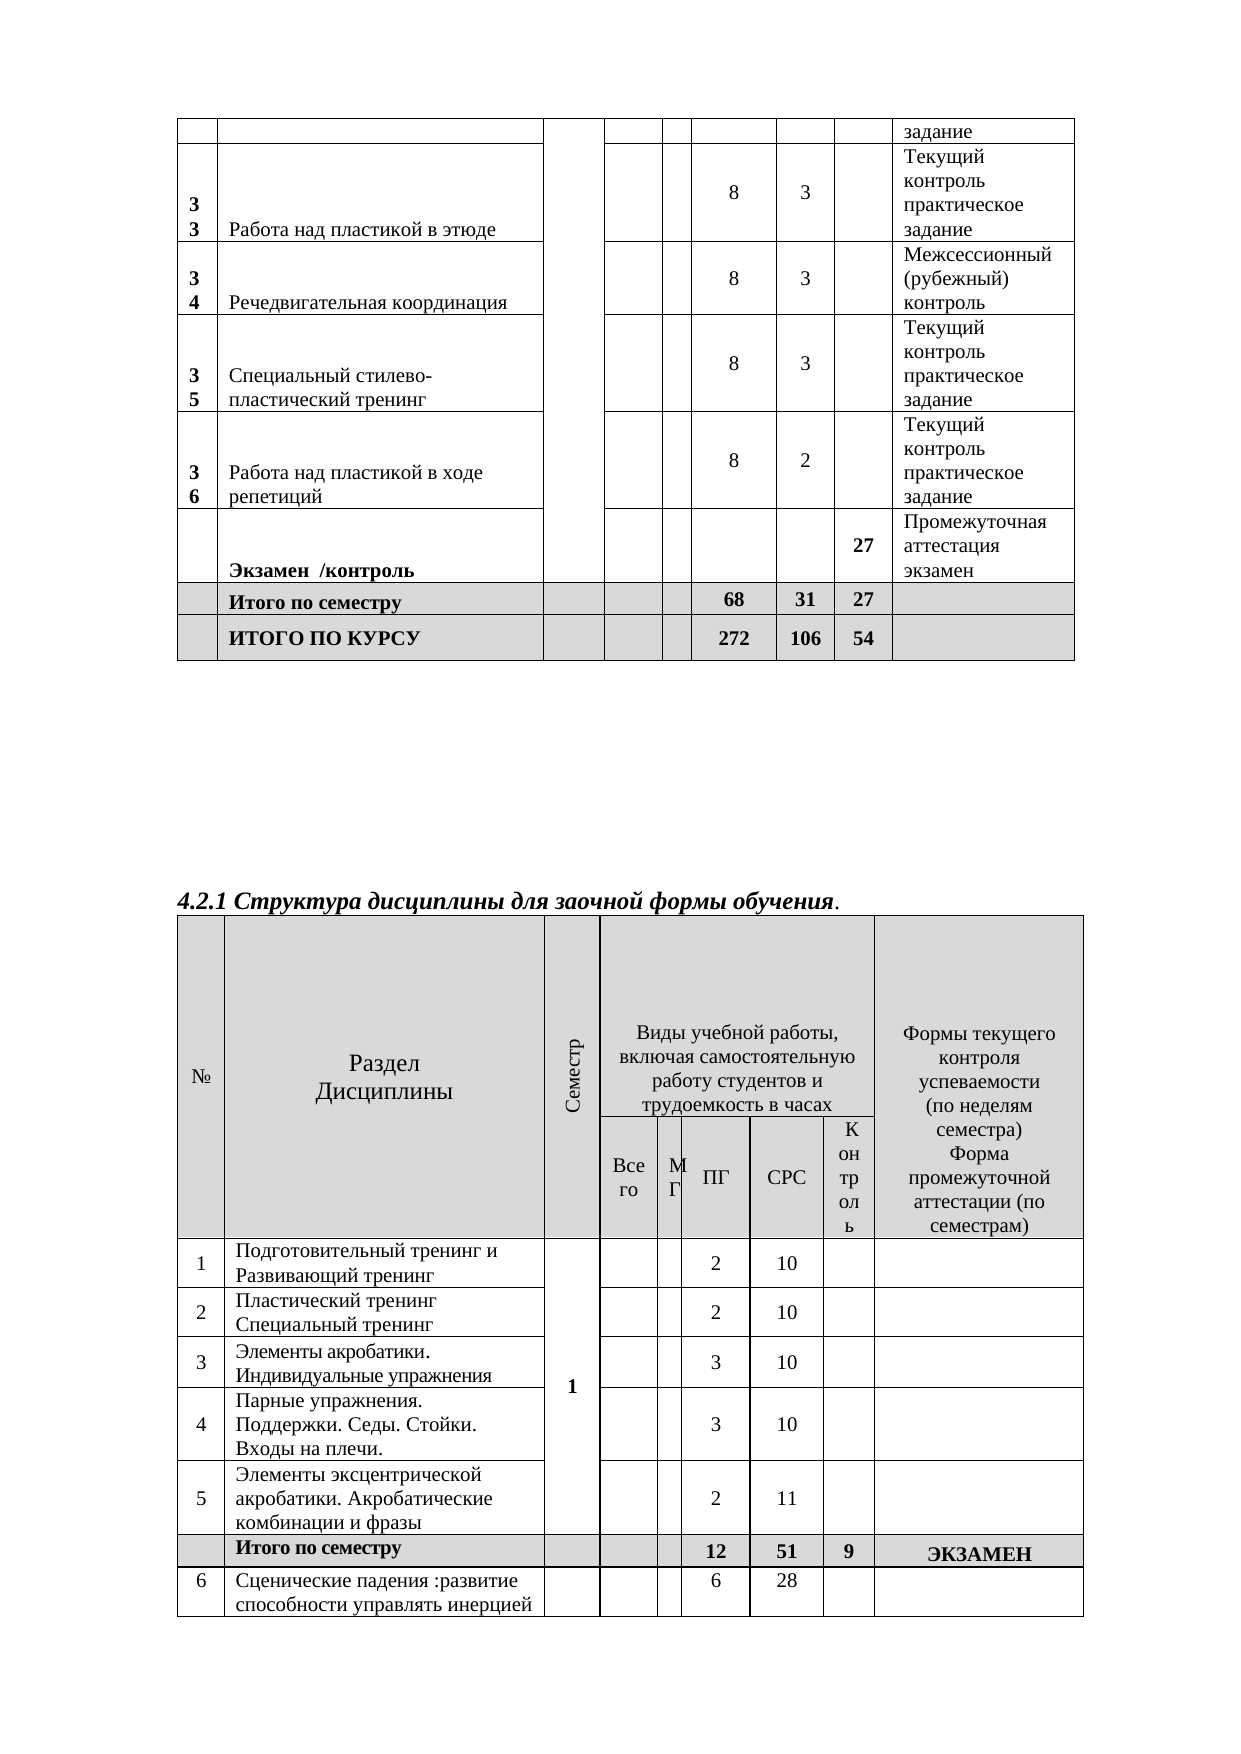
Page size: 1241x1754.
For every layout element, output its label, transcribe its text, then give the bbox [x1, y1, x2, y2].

table_cell 8 [692, 242, 776, 314]
table_cell Подготовительный тренинг и Развивающий тренинг [225, 1239, 544, 1287]
table_cell [605, 615, 662, 660]
table_cell [835, 144, 892, 241]
table_cell [178, 1535, 224, 1566]
table_cell 31 [777, 583, 834, 614]
table_cell [875, 1337, 1083, 1387]
table_cell Контроль [824, 1117, 874, 1237]
table_cell Специальный стилево-пластический тренинг [218, 315, 543, 411]
table_cell 32 [178, 119, 217, 143]
table_cell [601, 1388, 657, 1460]
table_cell [835, 315, 892, 411]
table_cell [663, 509, 691, 582]
table_cell [605, 144, 662, 241]
table_cell [663, 315, 691, 411]
table_header Виды учебной работы, включая самостоятельную работу студентов и трудоемкость в часах [601, 916, 874, 1116]
table_cell [824, 1388, 874, 1460]
table_cell [605, 509, 662, 582]
table_cell Итого по семестру [218, 583, 543, 614]
table_cell 28 [751, 1568, 823, 1616]
table_cell Элементы эксцентрической акробатики. Акробатические комбинации и фразы [225, 1461, 544, 1534]
table_cell 8 [692, 315, 776, 411]
table_cell ИТОГО ПО КУРСУ [218, 615, 543, 660]
table_cell 68 [692, 583, 776, 614]
table_cell 10 [751, 1239, 823, 1287]
table_cell [875, 1461, 1083, 1534]
table_cell Работа над пластикой в этюде [218, 144, 543, 241]
table_cell 4 [777, 119, 834, 143]
table_cell [605, 315, 662, 411]
table_cell [605, 412, 662, 508]
table_cell [658, 1337, 681, 1387]
table_cell [178, 509, 217, 582]
table_cell [835, 412, 892, 508]
table_cell Экзамен /контроль [218, 509, 543, 582]
table_cell [601, 1535, 657, 1566]
table_cell ЭКЗАМЕН [875, 1535, 1083, 1566]
table_cell 27 [835, 583, 892, 614]
table_cell [663, 242, 691, 314]
table_cell [875, 1568, 1083, 1616]
table_cell 9 [824, 1535, 874, 1566]
table_cell 106 [777, 615, 834, 660]
table_cell [777, 509, 834, 582]
table_cell [824, 1568, 874, 1616]
table_cell 1 [178, 1239, 224, 1287]
table_cell 3 [777, 315, 834, 411]
table_cell [875, 1288, 1083, 1336]
table_cell [875, 1388, 1083, 1460]
table_header Семестр [545, 916, 599, 1237]
table_cell 6 [178, 1568, 224, 1616]
table_cell Текущий контроль практическое задание [893, 412, 1074, 508]
table_cell Межсессионный (рубежный) контроль [893, 242, 1074, 314]
table_cell 3 [682, 1337, 749, 1387]
table_cell 27 [835, 509, 892, 582]
table_cell 2 [178, 1288, 224, 1336]
table_cell Работа над пластикой в ходе репетиций [218, 412, 543, 508]
table_cell [658, 1461, 681, 1534]
table_cell [824, 1239, 874, 1287]
table_cell 8 [692, 412, 776, 508]
table_cell [601, 1239, 657, 1287]
table_cell ПГ [682, 1117, 749, 1237]
table_cell 2 [682, 1239, 749, 1287]
table_cell 8 [692, 144, 776, 241]
table_cell 2 [545, 1568, 599, 1616]
table_cell [663, 119, 691, 143]
table_cell 12 [682, 1535, 749, 1566]
table_cell [824, 1337, 874, 1387]
table_cell [875, 1239, 1083, 1287]
table_cell 36 [178, 412, 217, 508]
table_cell 10 [751, 1388, 823, 1460]
table_cell 3 [682, 1388, 749, 1460]
table_cell [601, 1461, 657, 1534]
table_cell Текущий контроль практическое задание [893, 144, 1074, 241]
table_cell 2 [682, 1461, 749, 1534]
table_cell [692, 509, 776, 582]
table_header № [178, 916, 224, 1237]
table_cell Итого по семестру [225, 1535, 544, 1566]
table_cell Речедвигательная координация [218, 242, 543, 314]
table_cell [824, 1461, 874, 1534]
table_cell [893, 615, 1074, 660]
table_cell 272 [692, 615, 776, 660]
table_cell 2 [777, 412, 834, 508]
table_cell 10 [751, 1288, 823, 1336]
table_cell [663, 144, 691, 241]
table_cell Всего [601, 1117, 657, 1237]
table_cell 2 [682, 1288, 749, 1336]
table_cell Промежуточная аттестация экзамен [893, 509, 1074, 582]
table_cell 3 [777, 144, 834, 241]
table_cell [601, 1288, 657, 1336]
table_cell СРС [751, 1117, 823, 1237]
table_cell [658, 1535, 681, 1566]
table_cell 3 [178, 1337, 224, 1387]
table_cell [893, 119, 1074, 143]
table_cell 6 [682, 1568, 749, 1616]
table_cell 54 [835, 615, 892, 660]
table_cell [601, 1337, 657, 1387]
table_cell 11 [751, 1461, 823, 1534]
table_cell [658, 1239, 681, 1287]
table_cell [663, 583, 691, 614]
table_cell Парные упражнения. Поддержки. Седы. Стойки. Входы на плечи. [225, 1388, 544, 1460]
table_cell 33 [178, 144, 217, 241]
table_cell МГ [658, 1117, 681, 1237]
table_cell [893, 583, 1074, 614]
table_cell 5 [178, 1461, 224, 1534]
table_cell [658, 1388, 681, 1460]
table_cell [605, 242, 662, 314]
table_cell 8 [692, 119, 776, 143]
table_cell Пластический тренинг Специальный тренинг [225, 1288, 544, 1336]
table_cell 10 [751, 1337, 823, 1387]
table_cell [544, 583, 604, 614]
table_cell 3 [777, 242, 834, 314]
table_cell [658, 1568, 681, 1616]
table_cell 4 [178, 1388, 224, 1460]
table_cell 34 [178, 242, 217, 314]
table_cell [544, 615, 604, 660]
table_cell [658, 1288, 681, 1336]
table_cell [663, 412, 691, 508]
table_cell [218, 119, 543, 143]
table_header Формы текущего контроля успеваемости (по неделям семестра) Форма промежуточной аттестации (по семестрам) [875, 916, 1083, 1237]
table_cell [225, 1568, 544, 1616]
table_cell 35 [178, 315, 217, 411]
table_cell [824, 1288, 874, 1336]
table_header Раздел Дисциплины [225, 916, 544, 1237]
table_cell Текущий контроль практическое задание [893, 315, 1074, 411]
text 4.2.1 Структура дисциплины для заочной формы обучения. [177, 886, 1152, 914]
table_cell 51 [751, 1535, 823, 1566]
table_cell [601, 1568, 657, 1616]
table_cell [835, 242, 892, 314]
table_cell 1 [545, 1239, 599, 1534]
table_cell [835, 119, 892, 143]
table_cell [545, 1535, 599, 1566]
table_cell [178, 583, 217, 614]
table_cell [178, 615, 217, 660]
table_cell [663, 615, 691, 660]
table_cell [605, 119, 662, 143]
table_cell [605, 583, 662, 614]
table_cell Элементы акробатики. Индивидуальные упражнения [225, 1337, 544, 1387]
